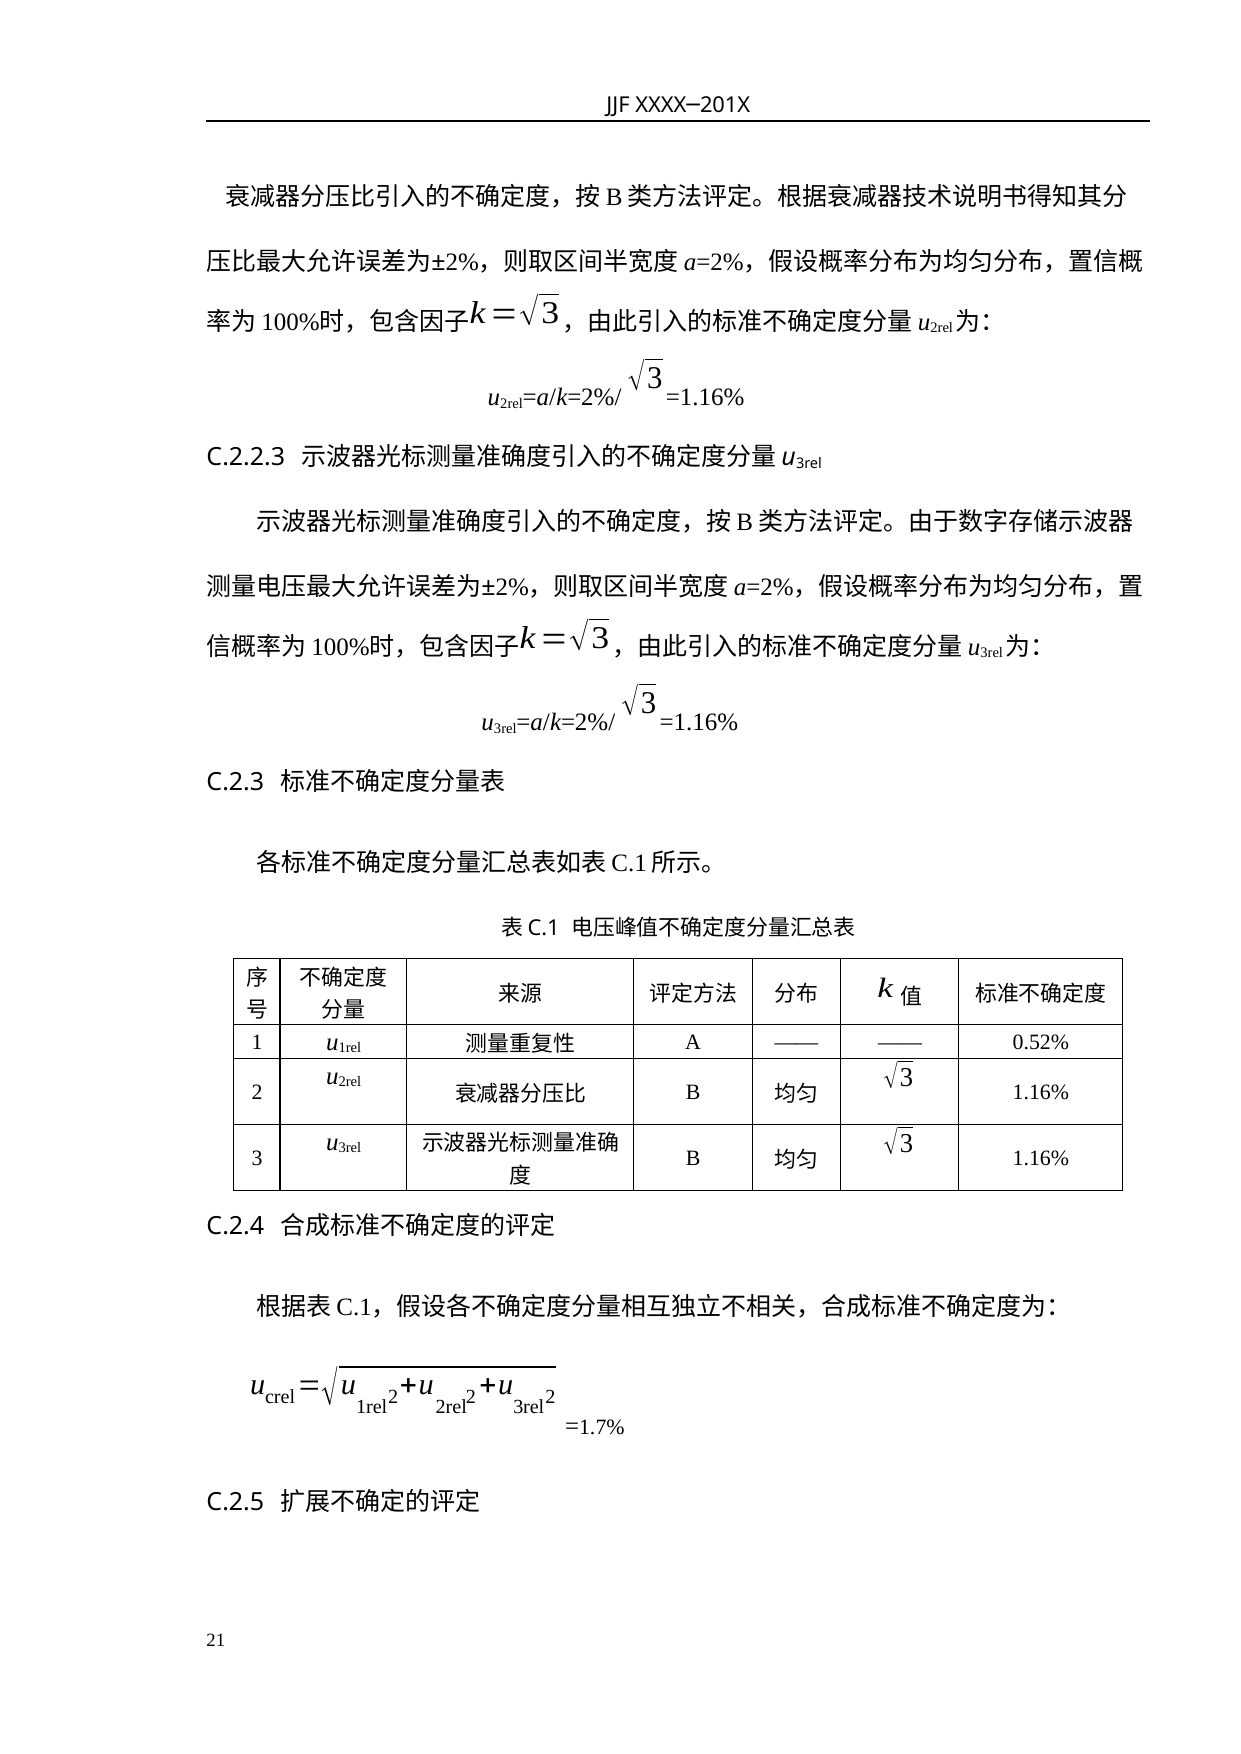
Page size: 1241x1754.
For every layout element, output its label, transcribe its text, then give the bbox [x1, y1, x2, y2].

table_cell B [634, 1125, 752, 1190]
table_header 标准不确定度 [959, 959, 1122, 1024]
table_header 值 [841, 959, 958, 1024]
text 表C.1 电压峰值不确定度分量汇总表 [206, 909, 1150, 942]
table_header 评定方法 [634, 959, 752, 1024]
text u3rel=a/k=2%/ =1.16% [425, 682, 1150, 747]
table_cell [841, 1059, 958, 1124]
table_cell 1.16% [959, 1125, 1122, 1190]
text 各标准不确定度分量汇总表如表C.1所示。 [206, 828, 1150, 893]
list 标准不确定度分量表 [206, 747, 1150, 812]
table_header 分布 [753, 959, 840, 1024]
table_cell 示波器光标测量准确度 [407, 1125, 633, 1190]
table_cell 衰减器分压比 [407, 1059, 633, 1124]
table_cell 3 [234, 1125, 279, 1190]
table_header 序号 [234, 959, 279, 1024]
table_cell 均匀 [753, 1125, 840, 1190]
table_cell u3rel [281, 1125, 406, 1190]
table_cell 1 [234, 1025, 279, 1058]
table_cell u2rel [281, 1059, 406, 1124]
list 合成标准不确定度的评定 [206, 1191, 1150, 1256]
table_cell —— [753, 1025, 840, 1058]
text 衰减器分压比引入的不确定度，按B类方法评定。根据衰减器技术说明书得知其分压比最大允许误差为±2%，则取区间半宽度a=2%，假设概率分布为均匀分布，置信概率为100%时，包含因子，由此引入的标准不确定度分量u2rel为： [206, 162, 1150, 357]
table_header 不确定度分量 [281, 959, 406, 1024]
list 示波器光标测量准确度引入的不确定度分量u3rel [206, 422, 1150, 487]
table_cell 测量重复性 [407, 1025, 633, 1058]
table_header 来源 [407, 959, 633, 1024]
table_cell u1rel [281, 1025, 406, 1058]
table_cell [841, 1125, 958, 1190]
list 扩展不确定的评定 [206, 1467, 1150, 1532]
table_cell 0.52% [959, 1025, 1122, 1058]
text u2rel=a/k=2%/ =1.16% [425, 357, 1150, 422]
text 示波器光标测量准确度引入的不确定度，按B类方法评定。由于数字存储示波器测量电压最大允许误差为±2%，则取区间半宽度a=2%，假设概率分布为均匀分布，置信概率为100%时，包含因子，由此引入的标准不确定度分量u3rel为： [206, 487, 1150, 682]
table_cell 1.16% [959, 1059, 1122, 1124]
table_cell —— [841, 1025, 958, 1058]
table_cell A [634, 1025, 752, 1058]
table_cell 均匀 [753, 1059, 840, 1124]
table_cell 2 [234, 1059, 279, 1124]
table_cell B [634, 1059, 752, 1124]
text =1.7% [206, 1353, 1150, 1451]
text 根据表C.1，假设各不确定度分量相互独立不相关，合成标准不确定度为： [206, 1272, 1150, 1337]
